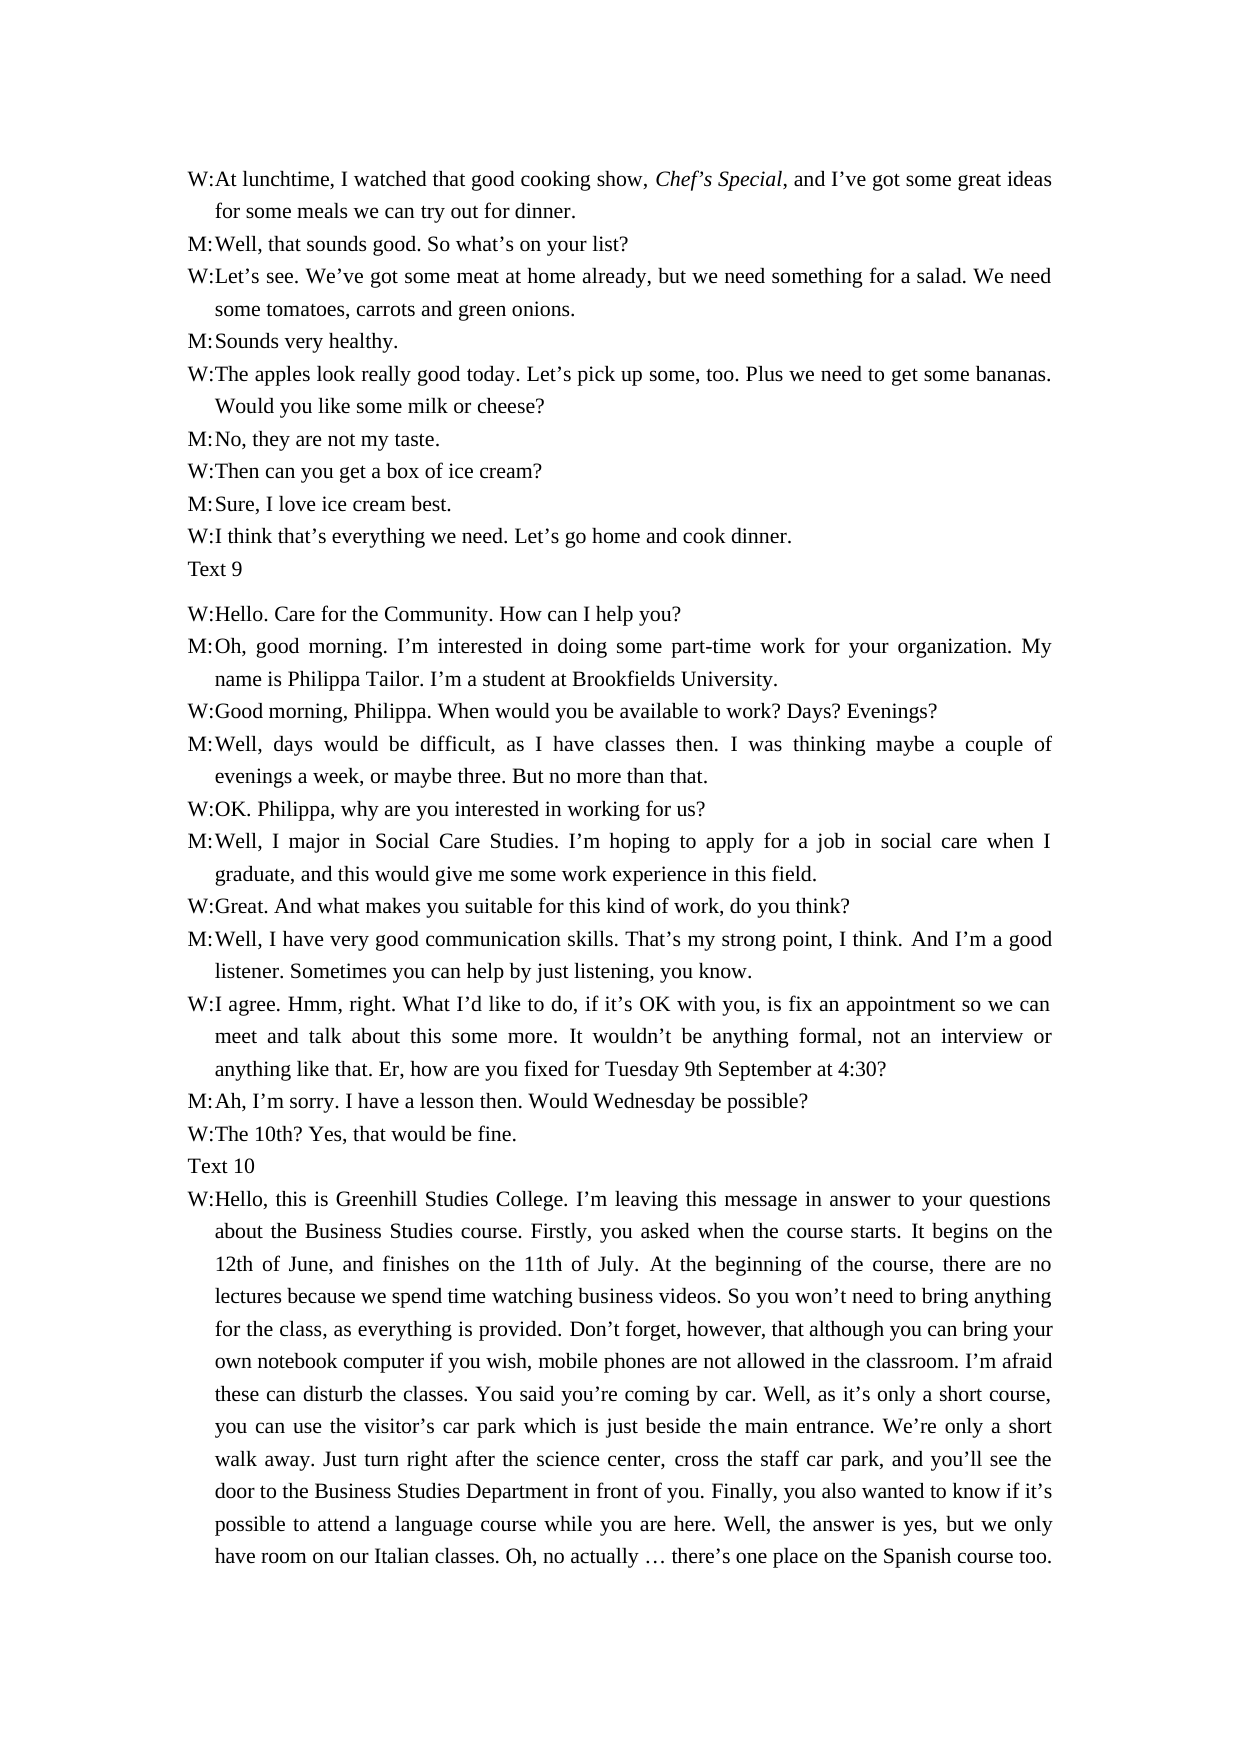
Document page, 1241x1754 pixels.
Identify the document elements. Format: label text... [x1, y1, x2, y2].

text W: OK. Philippa, why are you interested in working for us? [187, 792, 1053, 824]
text M: Oh, good morning. I’m interested in doing some part-time work for your organization. My name is Philippa Tailor. I’m a student at Brookfields University. [187, 629, 1053, 694]
text W: I think that’s everything we need. Let’s go home and cook dinner. [187, 519, 1053, 552]
text W: The apples look really good today. Let’s pick up some, too. Plus we need to get some bananas. Would you like some milk or cheese? [187, 357, 1053, 422]
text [187, 1182, 1053, 1572]
text M: Ah, I’m sorry. I have a lesson then. Would Wednesday be possible? [187, 1084, 1053, 1117]
text W: Good morning, Philippa. When would you be available to work? Days? Evenings? [187, 694, 1053, 727]
text M: Sounds very healthy. [187, 324, 1053, 357]
text M: Well, I major in Social Care Studies. I’m hoping to apply for a job in social care when I graduate, and this would give me some work experience in this field. [187, 824, 1053, 889]
text Text 10 [187, 1149, 1053, 1182]
text W: Let’s see. We’ve got some meat at home already, but we need something for a salad. We need some tomatoes, carrots and green onions. [187, 259, 1053, 324]
text M: No, they are not my taste. [187, 422, 1053, 454]
text W: Hello. Care for the Community. How can I help you? [187, 597, 1053, 629]
text W: Then can you get a box of ice cream? [187, 454, 1053, 487]
text W: I agree. Hmm, right. What I’d like to do, if it’s OK with you, is fix an appointment so we can meet and talk about this some more. It wouldn’t be anything formal, not an interview or anything like that. Er, how are you fixed for Tuesday 9th September at 4:30? [187, 987, 1053, 1084]
text Text 9 [187, 552, 1053, 584]
text M: Well, that sounds good. So what’s on your list? [187, 227, 1053, 259]
text W: At lunchtime, I watched that good cooking show, Chef’s Special, and I’ve got some great ideas for some meals we can try out for dinner. [187, 162, 1053, 227]
text M: Well, days would be difficult, as I have classes then. I was thinking maybe a couple of evenings a week, or maybe three. But no more than that. [187, 727, 1053, 792]
text M: Sure, I love ice cream best. [187, 487, 1053, 519]
text W: The 10th? Yes, that would be fine. [187, 1117, 1053, 1149]
text W: Great. And what makes you suitable for this kind of work, do you think? [187, 889, 1053, 922]
text M: Well, I have very good communication skills. That’s my strong point, I think. And I’m a good listener. Sometimes you can help by just listening, you know. [187, 922, 1053, 987]
